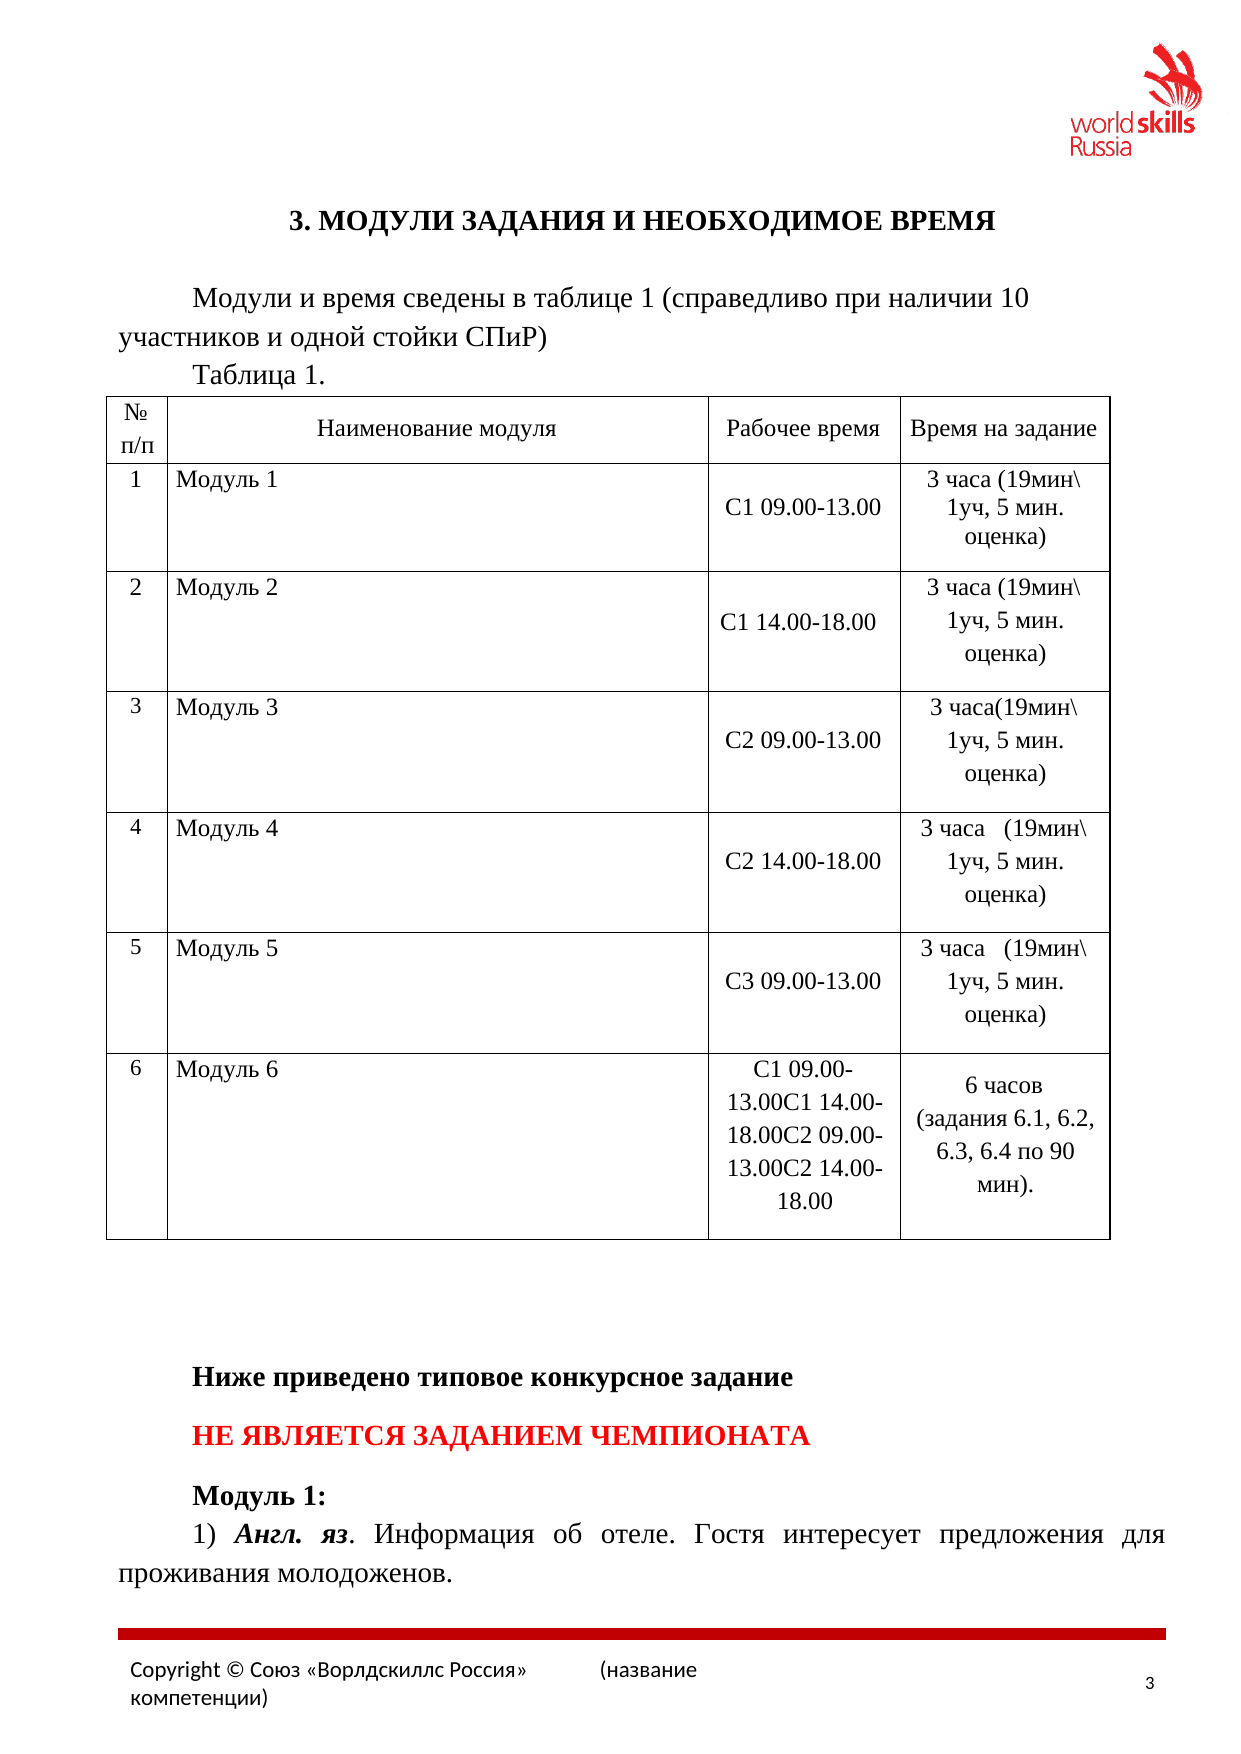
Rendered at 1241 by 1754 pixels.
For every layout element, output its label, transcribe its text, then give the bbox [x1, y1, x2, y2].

table_cell 3 [107, 692, 167, 812]
table_cell Модуль 1 [168, 464, 708, 571]
table_cell С2 09.00-13.00 [709, 692, 900, 812]
table_cell 3 часа (19мин\1уч, 5 мин. оценка) [901, 464, 1109, 571]
table_cell С1 09.00-13.00 [709, 464, 900, 571]
table_cell С1 14.00-18.00 [709, 572, 900, 691]
table_header Рабочее время [709, 397, 900, 463]
table_cell С2 14.00-18.00 [709, 813, 900, 932]
subtitle 3. МОДУЛИ ЗАДАНИЯ И НЕОБХОДИМОЕ ВРЕМЯ [118, 203, 1166, 237]
table_cell 1 [107, 464, 167, 571]
table_cell Модуль 5 [168, 933, 708, 1053]
text Модули и время сведены в таблице 1 (справедливо при наличии 10 участников и одной стойки СПиР) [118, 280, 1166, 352]
table_cell Модуль 2 [168, 572, 708, 691]
table_cell 3 часа (19мин\1уч, 5 мин. оценка) [901, 813, 1109, 932]
text Модуль 1: [118, 1478, 1166, 1511]
table_cell Модуль 6 [168, 1054, 708, 1239]
table_cell 6 [107, 1054, 167, 1239]
table_header Время на задание [901, 397, 1109, 463]
table_header № п/п [107, 397, 167, 463]
table_cell 4 [107, 813, 167, 932]
table_cell 2 [107, 572, 167, 691]
table_header Наименование модуля [168, 397, 708, 463]
table_cell 3 часа (19мин\1уч, 5 мин. оценка) [901, 933, 1109, 1053]
text Таблица 1. [118, 357, 1166, 391]
table_cell 3 часа (19мин\1уч, 5 мин. оценка) [901, 572, 1109, 691]
table_cell 5 [107, 933, 167, 1053]
table_cell 3 часа(19мин\1уч, 5 мин. оценка) [901, 692, 1109, 812]
text 1) Англ. яз. Информация об отеле. Гостя интересует предложения для проживания молодоженов. [118, 1516, 1166, 1588]
table_cell С1 09.00-13.00С1 14.00-18.00С2 09.00-13.00С2 14.00-18.00 [709, 1054, 900, 1239]
table_cell 6 часов (задания 6.1, 6.2, 6.3, 6.4 по 90 мин). [901, 1054, 1109, 1239]
text Ниже приведено типовое конкурсное задание [118, 1359, 1166, 1393]
table_cell С3 09.00-13.00 [709, 933, 900, 1053]
picture [1071, 42, 1228, 156]
text НЕ ЯВЛЯЕТСЯ ЗАДАНИЕМ ЧЕМПИОНАТА [118, 1418, 1166, 1452]
table_cell Модуль 3 [168, 692, 708, 812]
table_cell Модуль 4 [168, 813, 708, 932]
